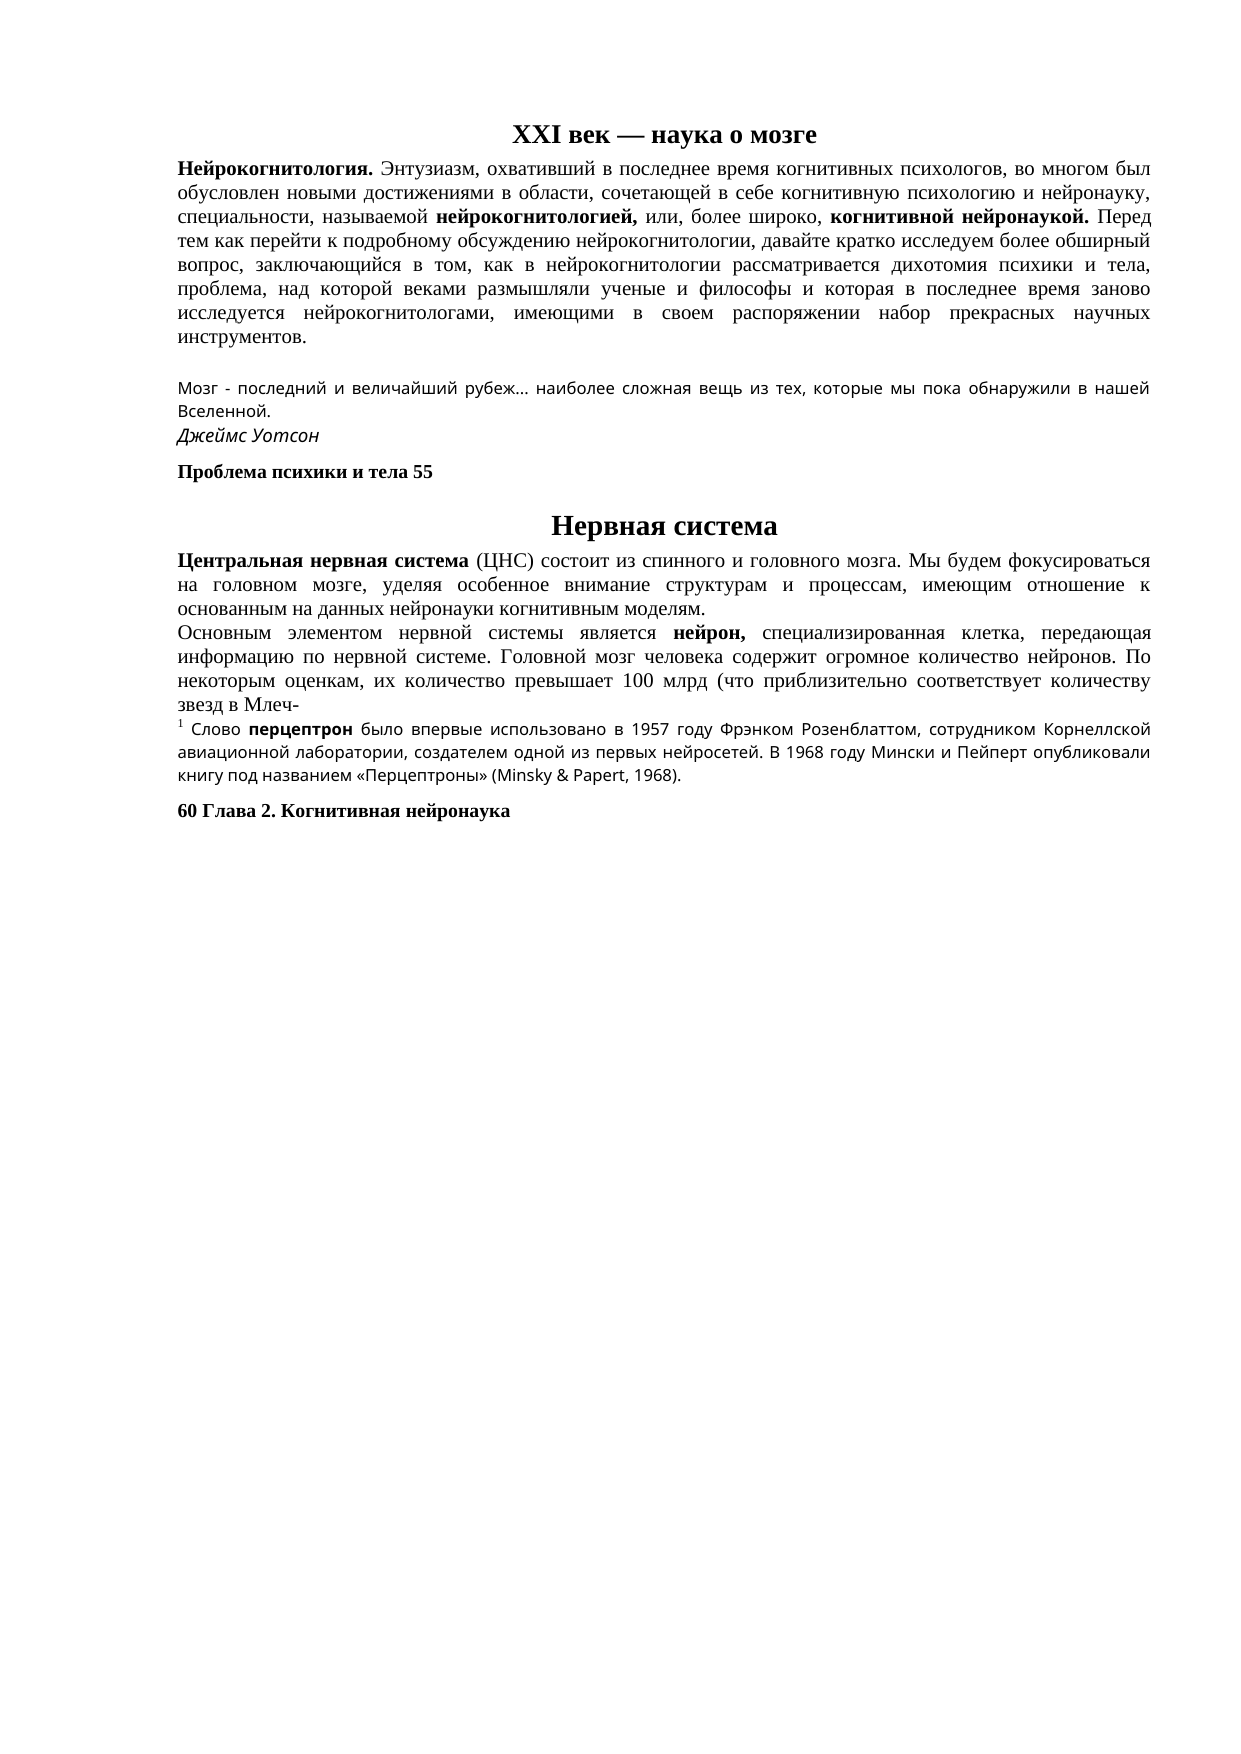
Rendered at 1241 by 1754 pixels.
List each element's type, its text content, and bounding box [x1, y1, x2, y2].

text Джеймс Уотсон [177, 422, 1152, 448]
text Нейрокогнитология. Энтузиазм, охвативший в последнее время когнитивных психологов, во многом был обусловлен новыми достижениями в области, сочетающей в себе когнитивную психологию и нейронауку, специальности, называемой нейрокогнитологией, или, более широко, когнитивной нейронаукой. Перед тем как перейти к подробному обсуждению нейрокогнитологии, давайте кратко исследуем более обширный вопрос, заключающийся в том, как в нейрокогнитологии рассматривается дихотомия психики и тела, проблема, над которой веками размышляли ученые и философы и которая в последнее время заново исследуется нейрокогнитологами, имеющими в своем распоряжении набор прекрасных научных инструментов. [177, 156, 1152, 348]
text 1 Слово перцептрон было впервые использовано в 1957 году Фрэнком Розенблаттом, сотрудником Корнеллской авиационной лаборатории, создателем одной из первых нейросетей. В 1968 году Мински и Пейперт опубликовали книгу под названием «Перцептроны» (Minsky & Papert, 1968). [177, 716, 1152, 786]
text Нервная система [177, 508, 1152, 542]
text XXI век — наука о мозге [177, 118, 1152, 149]
text Центральная нервная система (ЦНС) состоит из спинного и головного мозга. Мы будем фокусироваться на головном мозге, уделяя особенное внимание структурам и процессам, имеющим отношение к основанным на данных нейронауки когнитивным моделям. [177, 548, 1152, 620]
text Мозг - последний и величайший рубеж... наиболее сложная вещь из тех, которые мы пока обнаружили в нашей Вселенной. [177, 377, 1152, 422]
text Проблема психики и тела 55 [177, 460, 1152, 483]
text 60 Глава 2. Когнитивная нейронаука [177, 798, 1152, 821]
text Основным элементом нервной системы является нейрон, специализированная клетка, передающая информацию по нервной системе. Головной мозг человека содержит огромное количество нейронов. По некоторым оценкам, их количество превышает 100 млрд (что приблизительно соответствует количеству звезд в Млеч- [177, 620, 1152, 716]
